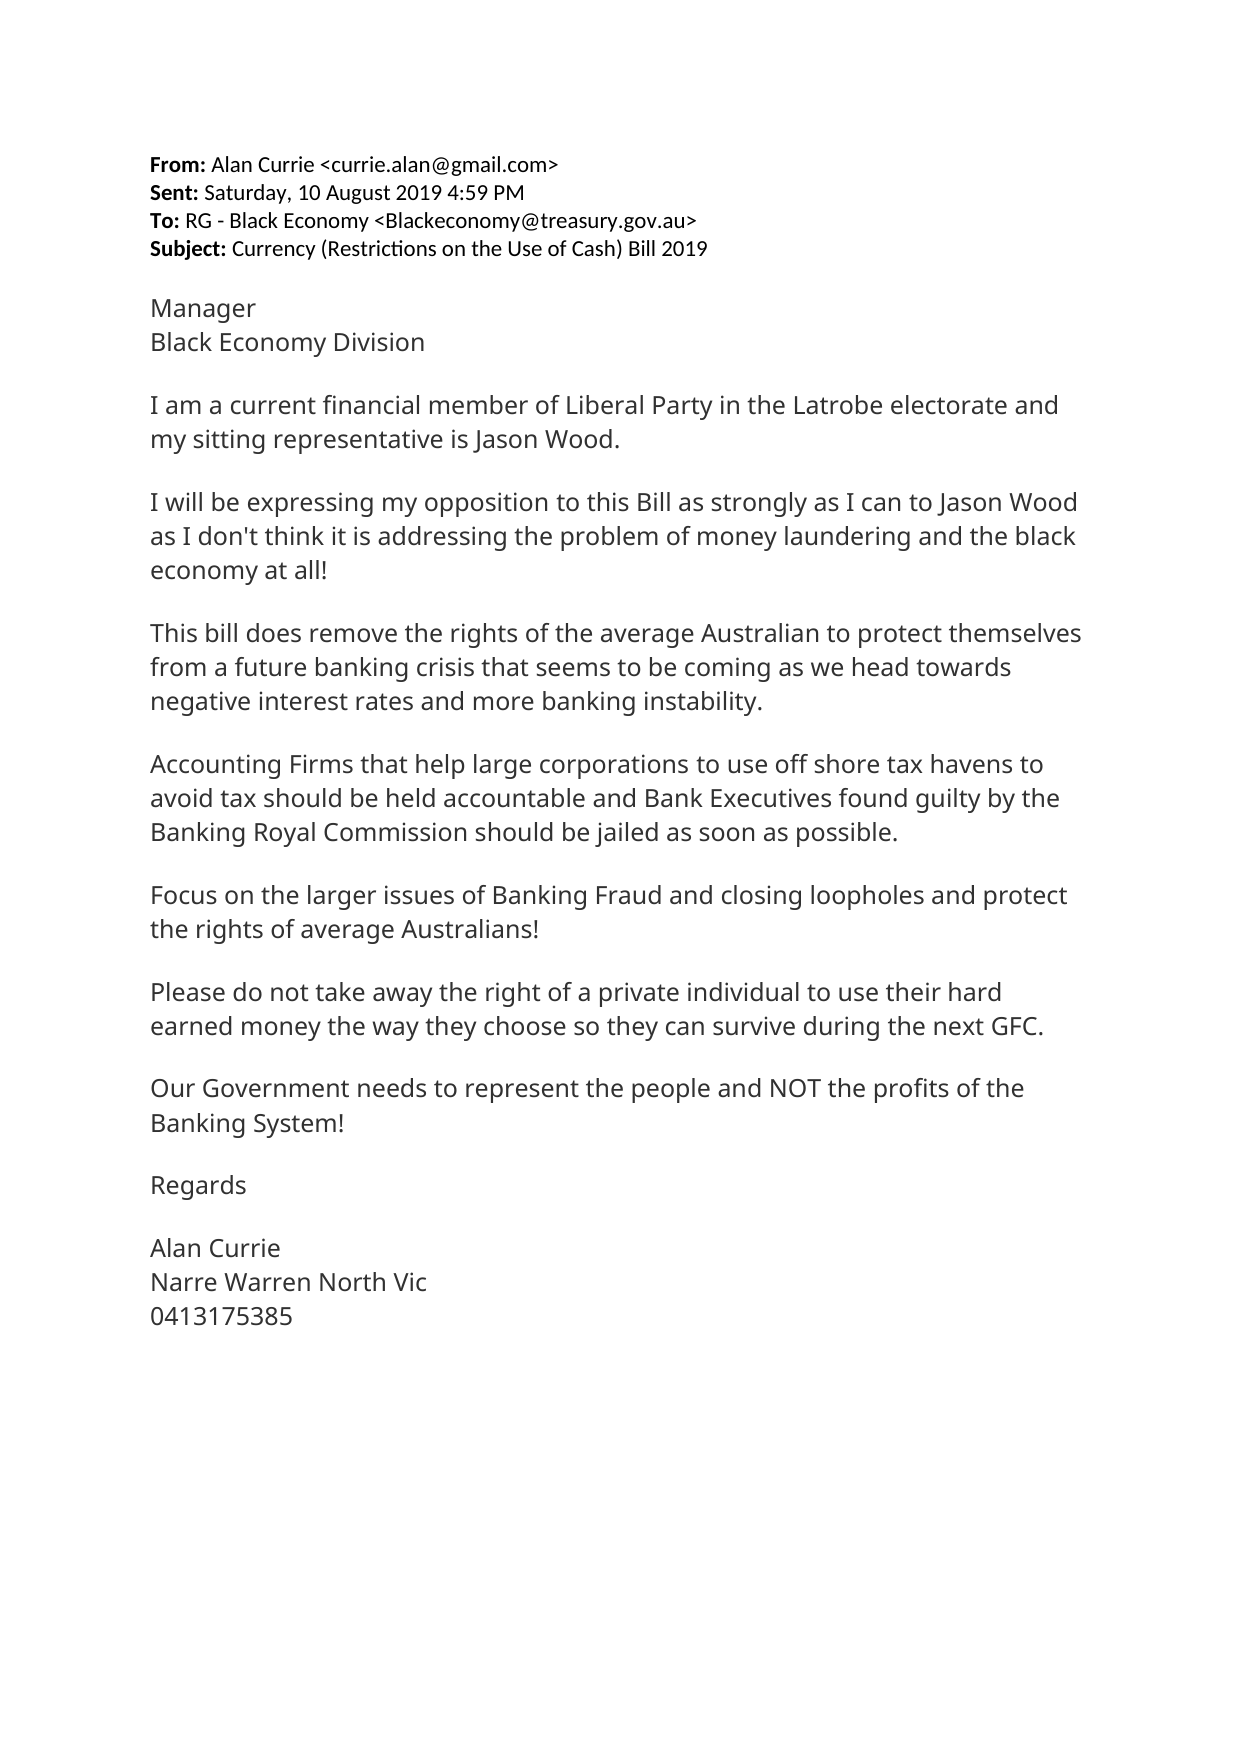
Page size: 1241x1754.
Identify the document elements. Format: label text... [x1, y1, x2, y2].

text This bill does remove the rights of the average Australian to protect themselves from a future banking crisis that seems to be coming as we head towards negative interest rates and more banking instability. [150, 616, 1090, 718]
text I will be expressing my opposition to this Bill as strongly as I can to Jason Wood as I don't think it is addressing the problem of money laundering and the black economy at all! [150, 484, 1090, 587]
text Alan Currie [150, 1231, 1090, 1265]
text I am a current financial member of Liberal Party in the Latrobe electorate and my sitting representative is Jason Wood. [150, 388, 1090, 456]
text From: Alan Currie <currie.alan@gmail.com> Sent: Saturday, 10 August 2019 4:59 PM To: RG - Black Economy <Blackeconomy@treasury.gov.au> Subject: Currency (Restrictions on the Use of Cash) Bill 2019 [150, 150, 1090, 262]
text Accounting Firms that help large corporations to use off shore tax havens to avoid tax should be held accountable and Bank Executives found guilty by the Banking Royal Commission should be jailed as soon as possible. [150, 746, 1090, 849]
text Manager Black Economy Division [150, 291, 1090, 359]
text Focus on the larger issues of Banking Fraud and closing loopholes and protect the rights of average Australians! [150, 877, 1090, 946]
text Regards [150, 1168, 1090, 1202]
text 0413175385 [150, 1299, 1090, 1333]
text Our Government needs to represent the people and NOT the profits of the Banking System! [150, 1071, 1090, 1139]
text Narre Warren North Vic [150, 1265, 1090, 1299]
text Please do not take away the right of a private individual to use their hard earned money the way they choose so they can survive during the next GFC. [150, 974, 1090, 1042]
